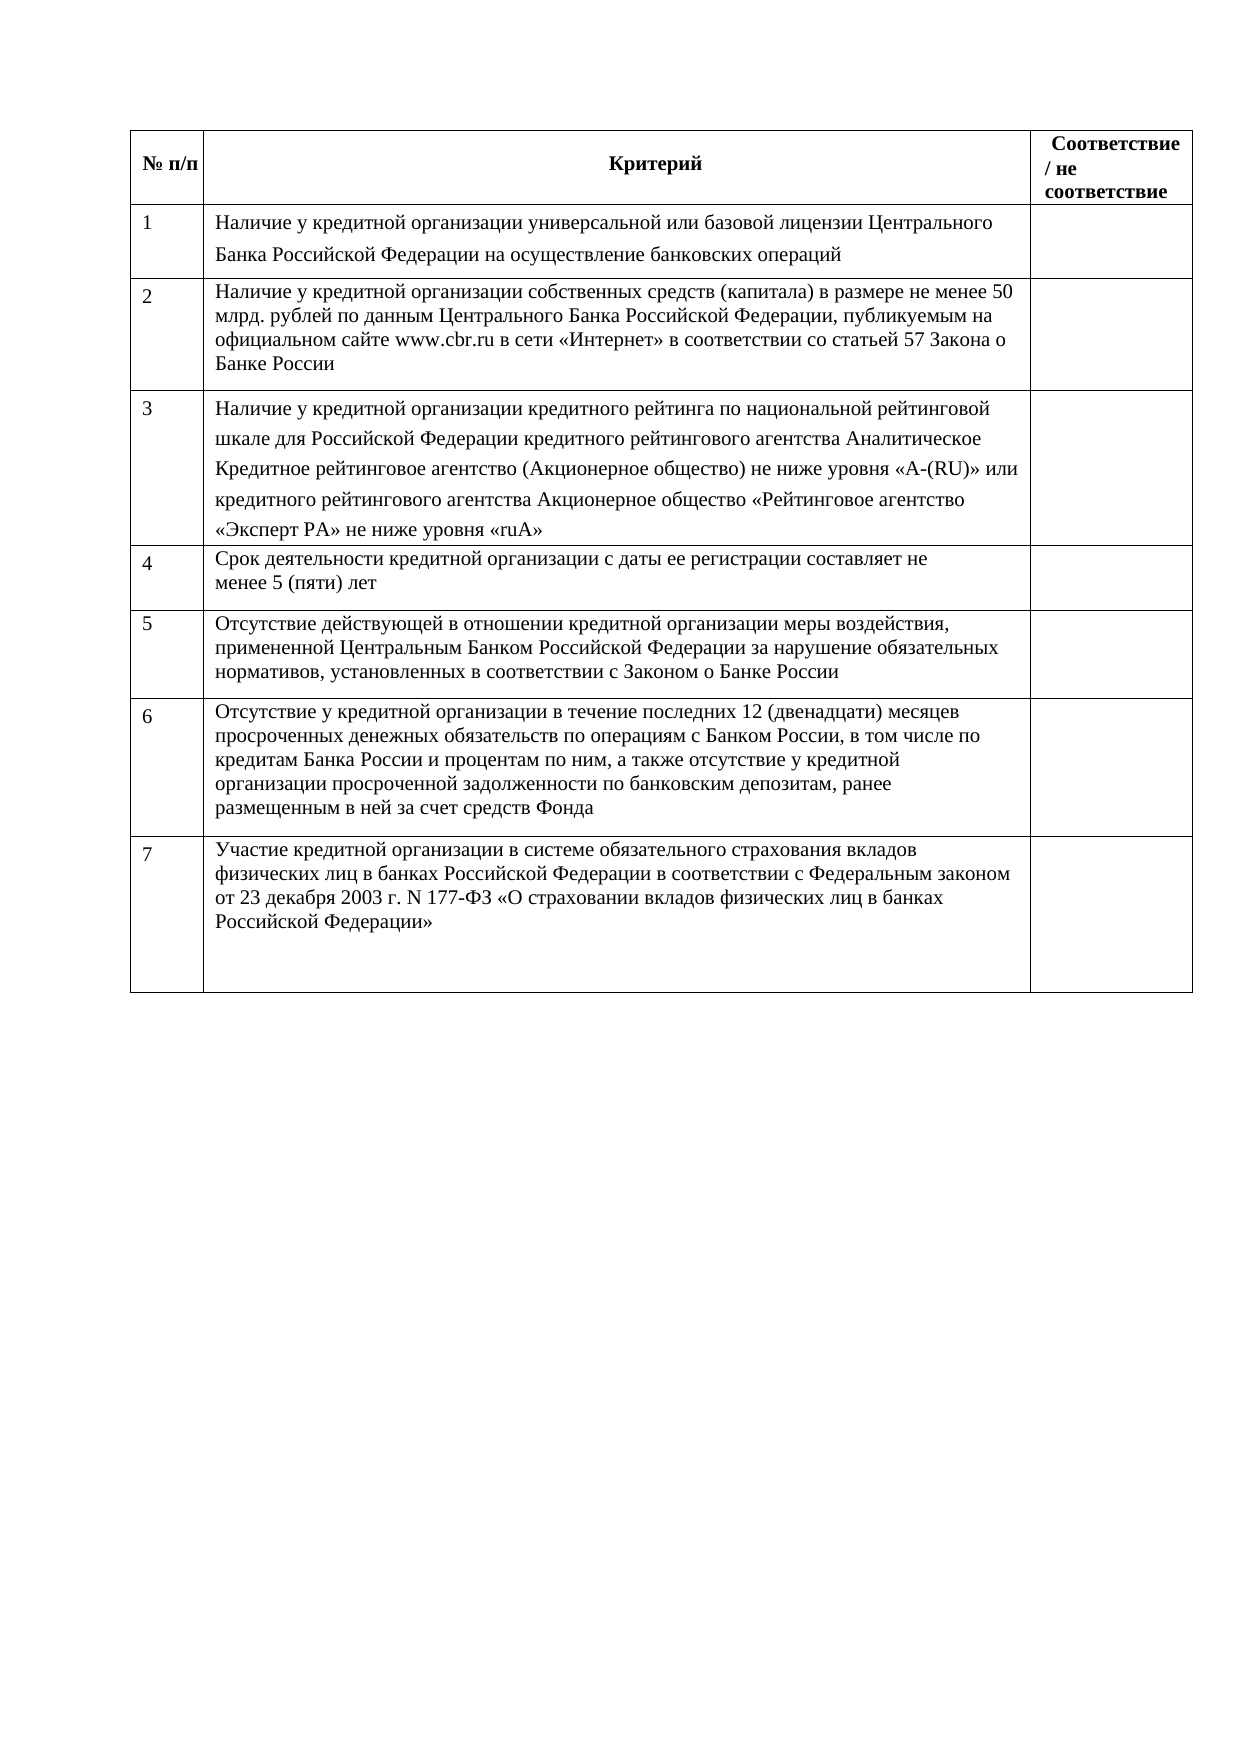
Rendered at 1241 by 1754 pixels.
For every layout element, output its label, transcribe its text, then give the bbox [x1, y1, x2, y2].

table_cell 7 [131, 837, 203, 992]
table_cell Срок деятельности кредитной организации с даты ее регистрации составляет не менее 5 (пяти) лет [204, 546, 1030, 609]
table_cell [1031, 279, 1192, 390]
table_cell 3 [131, 391, 203, 544]
table_header Критерий [204, 131, 1030, 203]
table_cell 2 [131, 279, 203, 390]
table_cell Отсутствие у кредитной организации в течение последних 12 (двенадцати) месяцев просроченных денежных обязательств по операциям с Банком России, в том числе по кредитам Банка России и процентам по ним, а также отсутствие у кредитной организации просроченной задолженности по банковским депозитам, ранее размещенным в ней за счет средств Фонда [204, 699, 1030, 836]
table_cell Участие кредитной организации в системе обязательного страхования вкладов физических лиц в банках Российской Федерации в соответствии с Федеральным законом от 23 декабря 2003 г. N 177-ФЗ «О страховании вкладов физических лиц в банках Российской Федерации» [204, 837, 1030, 992]
table_header Соответствие/ не соответствие [1031, 131, 1192, 203]
table_cell [1031, 611, 1192, 697]
table_cell [1031, 391, 1192, 544]
table_cell [1031, 699, 1192, 836]
table_cell Отсутствие действующей в отношении кредитной организации меры воздействия, примененной Центральным Банком Российской Федерации за нарушение обязательных нормативов, установленных в соответствии с Законом о Банке России [204, 611, 1030, 697]
table_cell Наличие у кредитной организации универсальной или базовой лицензии Центрального Банка Российской Федерации на осуществление банковских операций [204, 205, 1030, 277]
table_cell [1031, 205, 1192, 277]
table_cell 1 [131, 205, 203, 277]
table_header № п/п [131, 131, 203, 203]
table_cell Наличие у кредитной организации собственных средств (капитала) в размере не менее 50 млрд. рублей по данным Центрального Банка Российской Федерации, публикуемым на официальном сайте www.cbr.ru в сети «Интернет» в соответствии со статьей 57 Закона о Банке России [204, 279, 1030, 390]
table_cell 6 [131, 699, 203, 836]
table_cell Наличие у кредитной организации кредитного рейтинга по национальной рейтинговой шкале для Российской Федерации кредитного рейтингового агентства Аналитическое Кредитное рейтинговое агентство (Акционерное общество) не ниже уровня «А-(RU)» или кредитного рейтингового агентства Акционерное общество «Рейтинговое агентство «Эксперт РА» не ниже уровня «ruA» [204, 391, 1030, 544]
table_cell [1031, 546, 1192, 609]
table_cell 5 [131, 611, 203, 697]
table_cell [1031, 837, 1192, 992]
table_cell 4 [131, 546, 203, 609]
